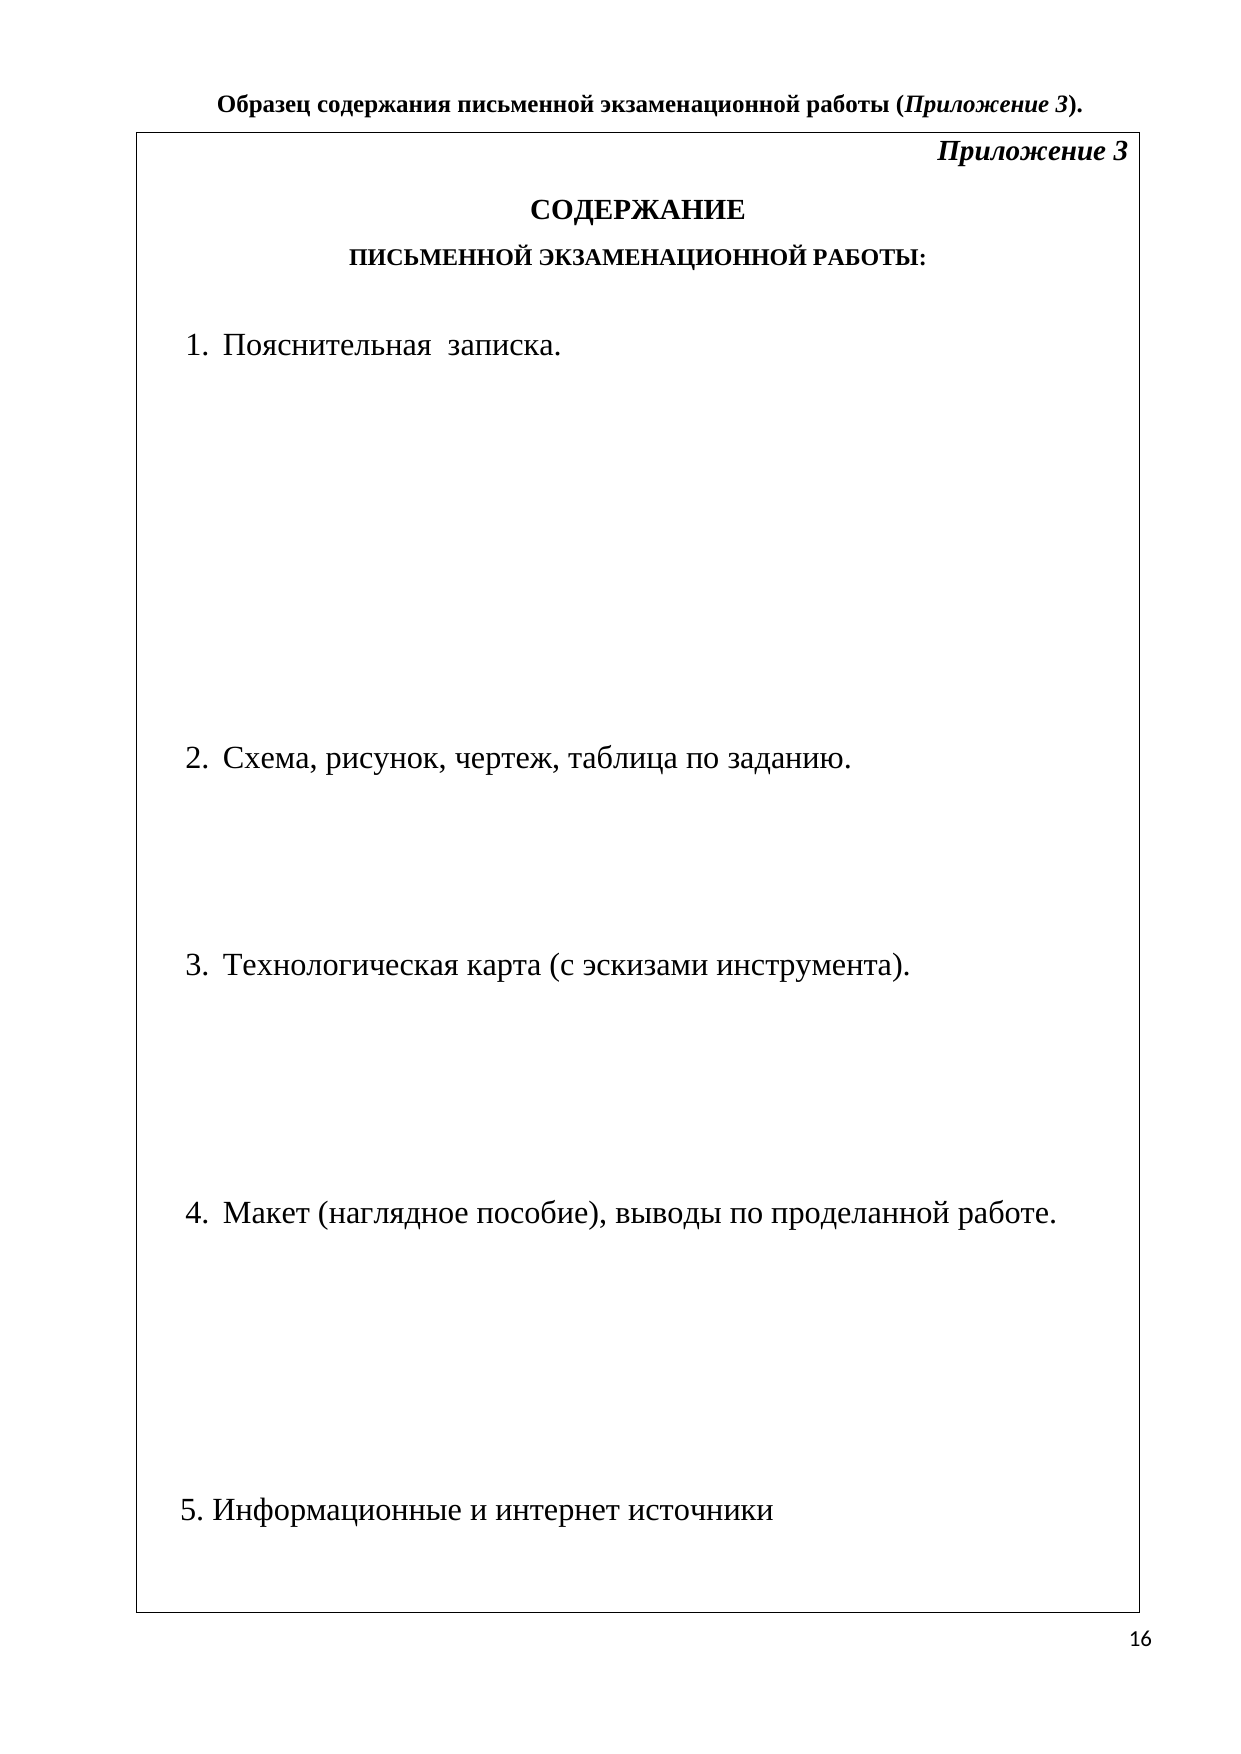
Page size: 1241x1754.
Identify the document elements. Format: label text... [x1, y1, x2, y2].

table_header Приложение 3 СОДЕРЖАНИЕ ПИСЬМЕННОЙ ЭКЗАМЕНАЦИОННОЙ РАБОТЫ: Пояснительная записка. Схема, рисунок, чертеж, таблица по заданию. Технологическая карта (с эскизами инструмента). Макет (наглядное пособие), выводы по проделанной работе. 5. Информационные и интернет источники [137, 133, 1139, 1612]
subtitle Образец содержания письменной экзаменационной работы (Приложение 3). [148, 89, 1152, 117]
